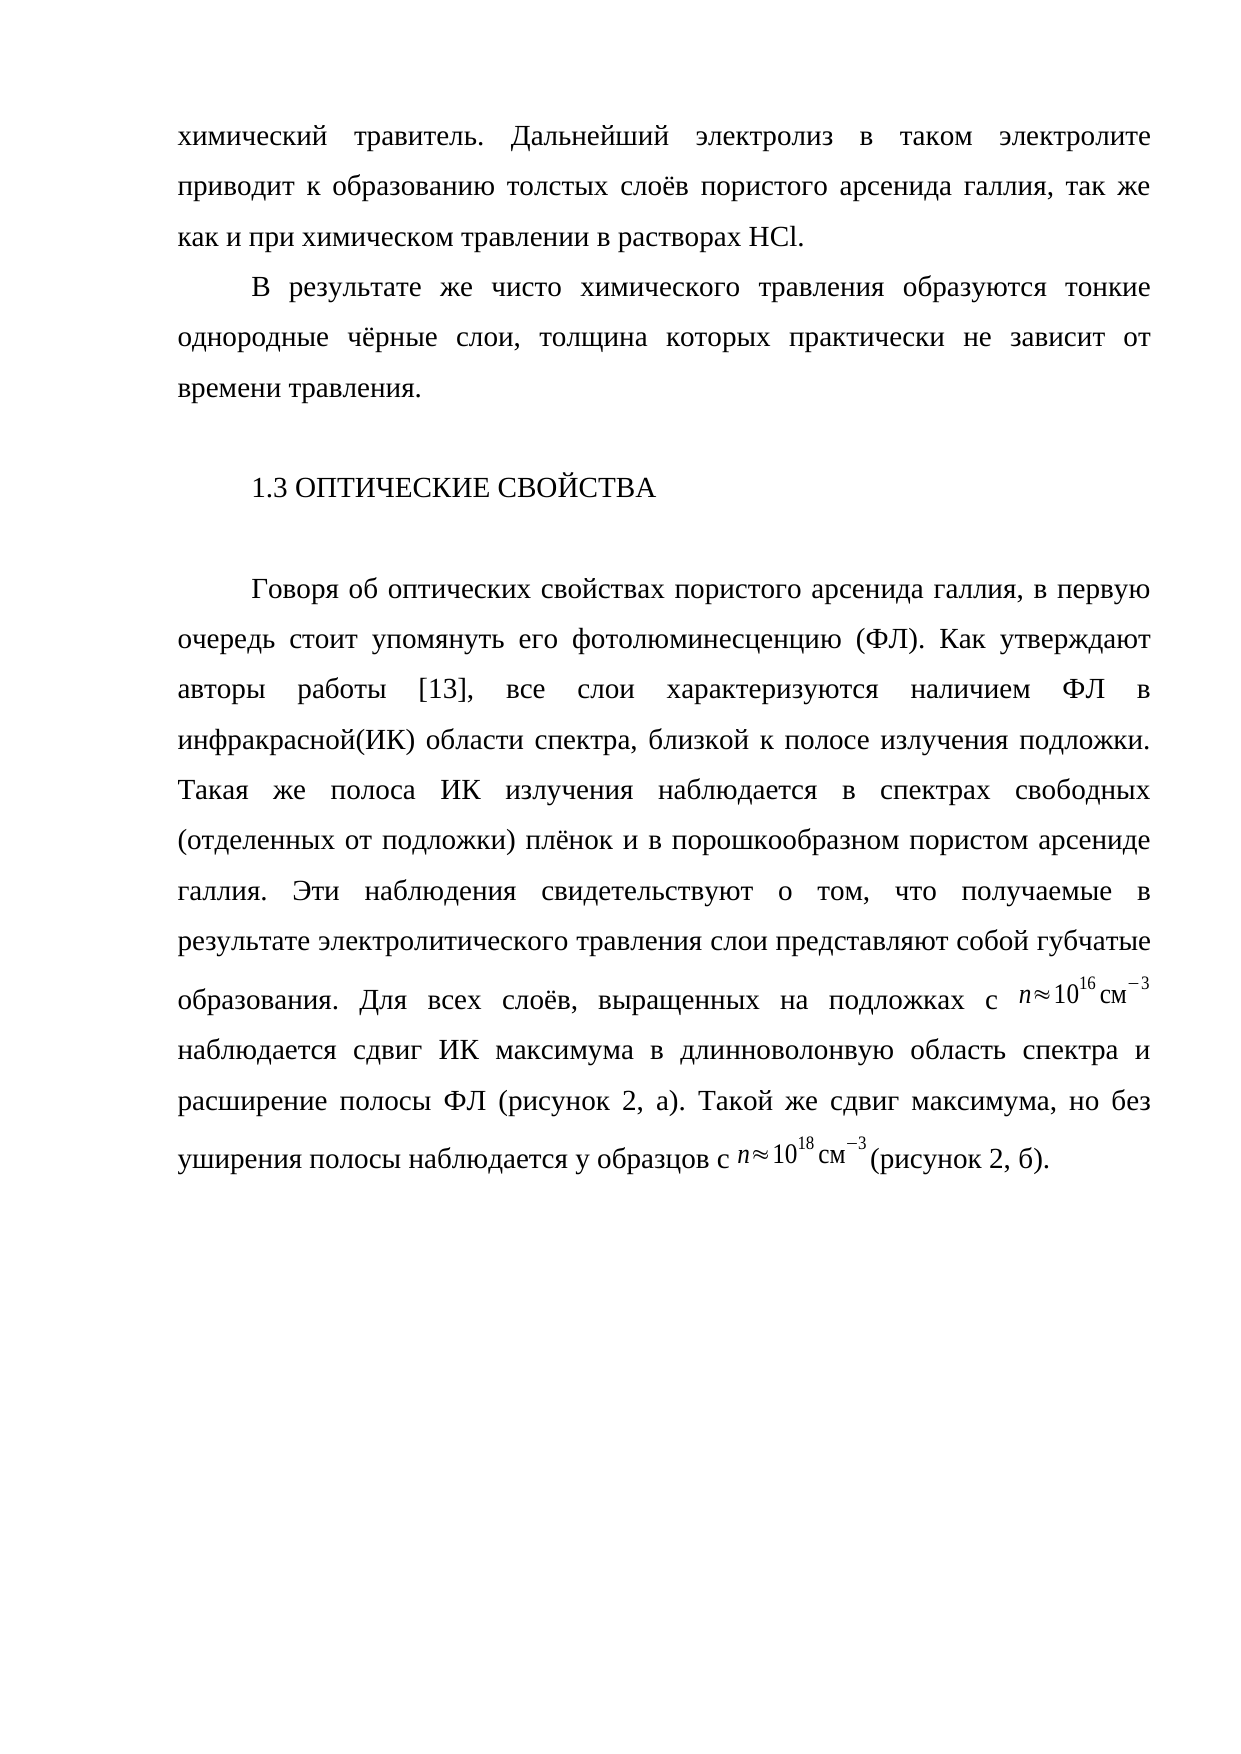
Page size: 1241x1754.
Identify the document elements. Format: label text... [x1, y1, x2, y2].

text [177, 118, 1152, 252]
text Говоря об оптических свойствах пористого арсенида галлия, в первую очередь стоит упомянуть его фотолюминесценцию (ФЛ). Как утверждают авторы работы [13], все слои характеризуются наличием ФЛ в инфракрасной(ИК) области спектра, близкой к полосе излучения подложки. Такая же полоса ИК излучения наблюдается в спектрах свободных (отделенных от подложки) плёнок и в порошкообразном пористом арсениде галлия. Эти наблюдения свидетельствуют о том, что получаемые в результате электролитического травления слои представляют собой губчатые образования. Для всех слоёв, выращенных на подложках с наблюдается сдвиг ИК максимума в длинноволонвую область спектра и расширение полосы ФЛ (рисунок 2, а). Такой же сдвиг максимума, но без уширения полосы наблюдается у образцов с (рисунок 2, б). [177, 571, 1152, 1175]
text В результате же чисто химического травления образуются тонкие однородные чёрные слои, толщина которых практически не зависит от времени травления. [177, 269, 1152, 403]
text 1.3 Оптические свойства [177, 470, 1152, 504]
